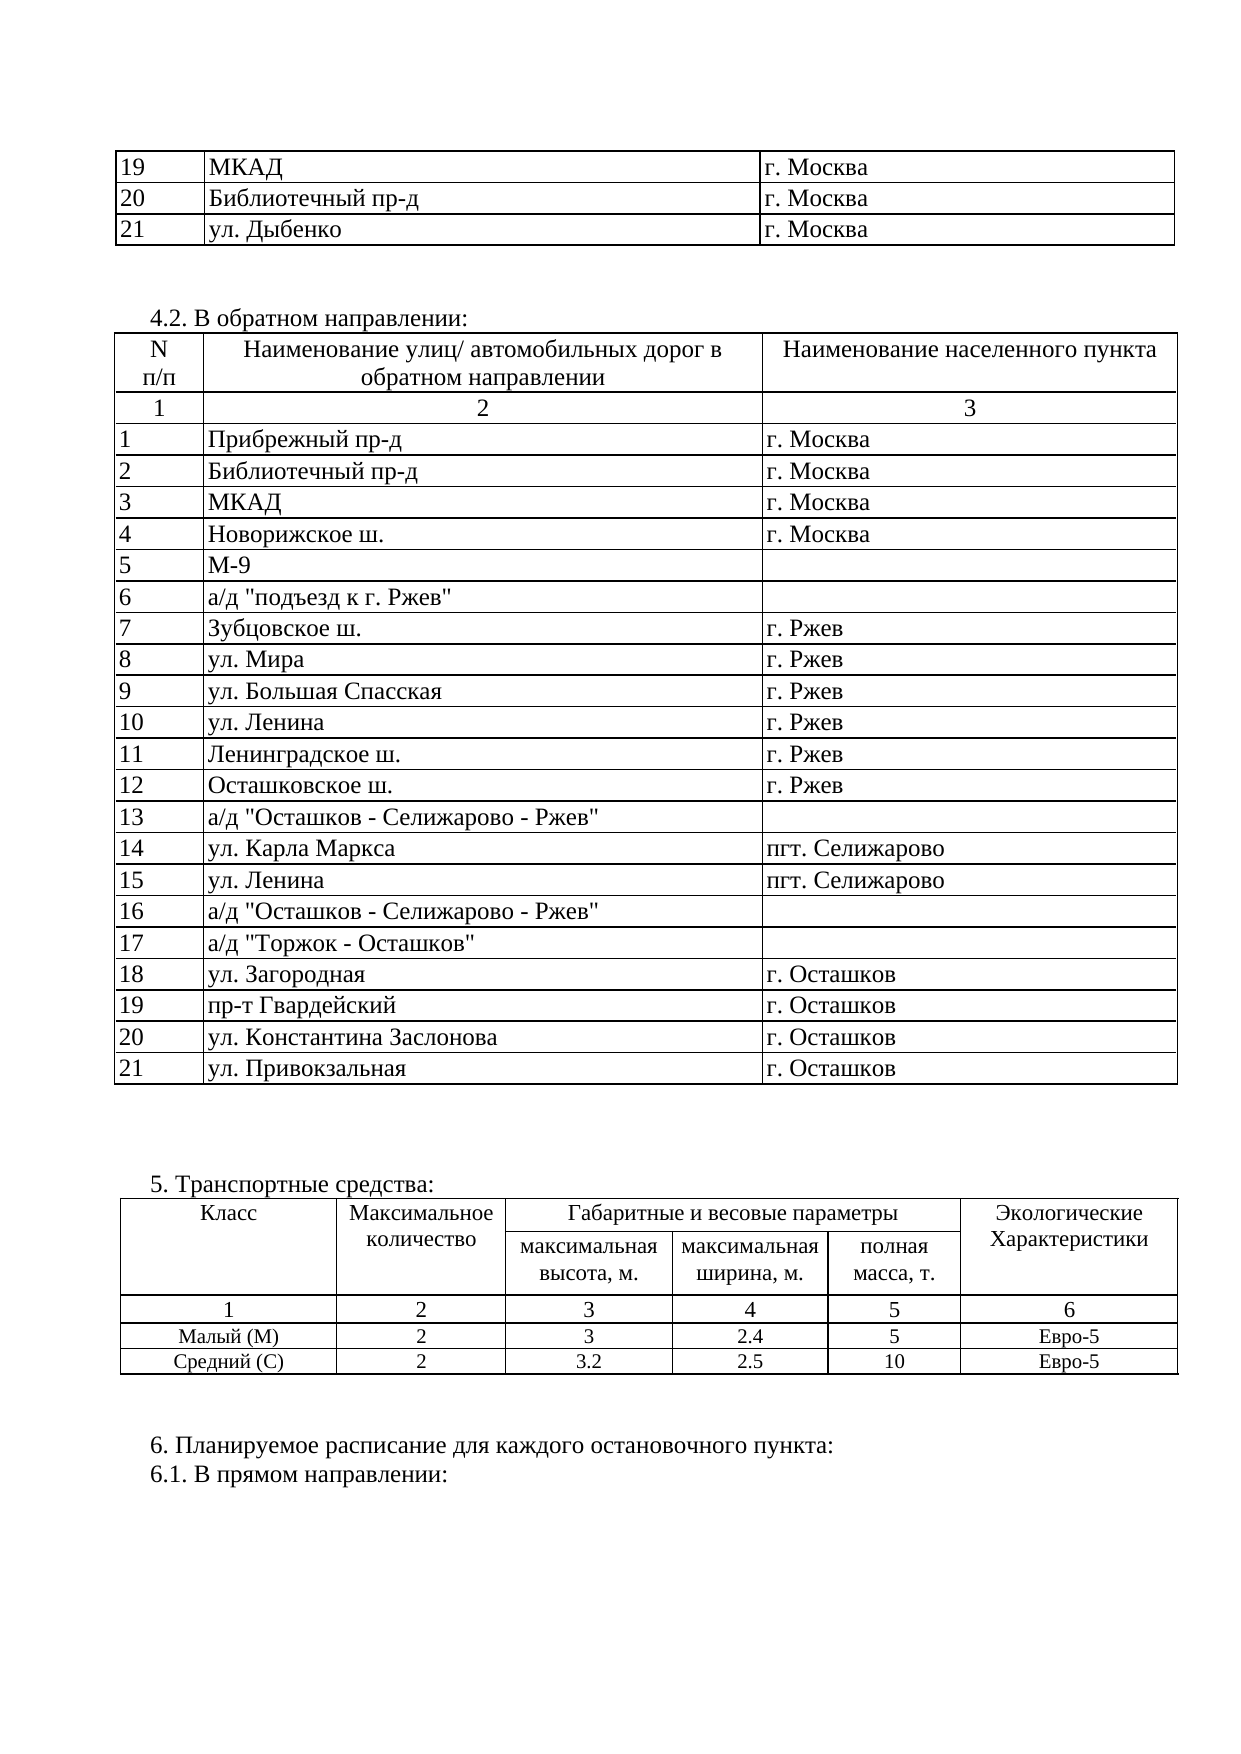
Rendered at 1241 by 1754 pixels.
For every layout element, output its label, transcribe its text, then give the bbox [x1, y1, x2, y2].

table_cell Библиотечный пр-д [205, 183, 759, 213]
table_cell 5 [829, 1324, 960, 1348]
table_header Экологические Характеристики [961, 1199, 1177, 1294]
table_cell 4 [115, 518, 203, 548]
table_cell 2 [337, 1296, 505, 1322]
table_cell 17 [115, 927, 203, 957]
table_cell ул. Ленина [204, 865, 762, 894]
table_cell 3 [763, 391, 1177, 423]
table_cell 5 [115, 550, 203, 580]
table_cell [763, 580, 1177, 611]
table_cell 6 [961, 1296, 1177, 1322]
table_cell полная масса, т. [829, 1232, 960, 1294]
table_cell ул. Дыбенко [205, 215, 759, 244]
table_cell г. Москва [763, 423, 1177, 454]
table_cell Новорижское ш. [204, 519, 762, 548]
table_cell 2 [337, 1349, 505, 1373]
table_cell ул. Большая Спасская [204, 676, 762, 706]
table_cell пгт. Селижарово [763, 863, 1177, 894]
table_cell Осташковское ш. [204, 770, 762, 800]
table_cell 19 [117, 152, 204, 181]
table_cell Прибрежный пр-д [204, 424, 762, 454]
table_cell 6 [115, 581, 203, 611]
table_cell г. Москва [763, 486, 1177, 517]
table_cell г. Москва [763, 517, 1177, 548]
table_cell пгт. Селижарово [763, 832, 1177, 863]
table_cell 16 [115, 896, 203, 926]
table_cell 12 [115, 770, 203, 800]
table_cell максимальная ширина, м. [673, 1232, 827, 1294]
table_cell г. Ржев [763, 769, 1177, 800]
table_cell г. Осташков [763, 1052, 1177, 1083]
table_cell 18 [115, 959, 203, 989]
table_cell ул. Привокзальная [204, 1053, 762, 1083]
table_cell 10 [829, 1349, 960, 1373]
table_cell 8 [115, 644, 203, 674]
table_header Максимальное количество [337, 1199, 505, 1294]
table_cell 20 [115, 1021, 203, 1052]
table_cell Ленинградское ш. [204, 739, 762, 769]
table_cell 4 [673, 1296, 827, 1322]
table_cell г. Ржев [763, 737, 1177, 769]
table_cell 7 [115, 613, 203, 643]
table_cell а/д "подъезд к г. Ржев" [204, 582, 762, 611]
table_cell г. Ржев [763, 643, 1177, 674]
table_cell а/д "Осташков - Селижарово - Ржев" [204, 802, 762, 832]
table_cell Евро-5 [961, 1324, 1177, 1348]
table_cell г. Ржев [763, 611, 1177, 643]
table_cell ул. Загородная [204, 959, 762, 989]
table_cell [763, 800, 1177, 832]
table_cell 21 [117, 215, 204, 244]
table_cell Зубцовское ш. [204, 613, 762, 643]
table_cell ул. Карла Маркса [204, 833, 762, 863]
table_cell 3.2 [506, 1349, 672, 1373]
table_cell 10 [115, 707, 203, 737]
table_cell 20 [117, 183, 204, 213]
table_cell 3 [115, 487, 203, 517]
table_cell 15 [115, 864, 203, 894]
table_cell 3 [506, 1324, 672, 1348]
table_cell пр-т Гвардейский [204, 991, 762, 1020]
table_cell 11 [115, 738, 203, 769]
table_cell ул. Ленина [204, 707, 762, 737]
table_cell 1 [115, 424, 203, 454]
table_cell 2.4 [673, 1324, 827, 1348]
table_cell г. Осташков [763, 958, 1177, 989]
table_cell М-9 [204, 550, 762, 580]
table_cell [763, 895, 1177, 926]
table_cell 14 [115, 833, 203, 863]
table_cell [763, 926, 1177, 957]
table_header Габаритные и весовые параметры [506, 1199, 960, 1231]
table_cell ул. Мира [204, 645, 762, 674]
table_cell г. Москва [761, 152, 1174, 181]
table_cell г. Ржев [763, 674, 1177, 706]
table_cell Средний (С) [121, 1349, 336, 1373]
text 4.2. В обратном направлении: [150, 303, 1090, 332]
table_header Класс [121, 1199, 336, 1294]
table_cell Малый (М) [121, 1324, 336, 1348]
table_cell 2 [115, 455, 203, 486]
table_cell 5 [829, 1296, 960, 1322]
table_cell 19 [115, 990, 203, 1020]
table_cell ул. Константина Заслонова [204, 1022, 762, 1052]
table_cell 1 [121, 1296, 336, 1322]
table_cell 3 [506, 1296, 672, 1322]
table_cell 9 [115, 675, 203, 706]
table_cell МКАД [204, 487, 762, 517]
table_cell 2.5 [673, 1349, 827, 1373]
table_cell 13 [115, 801, 203, 832]
table_cell 1 [115, 392, 203, 423]
table_cell 2 [204, 393, 762, 423]
text 6.1. В прямом направлении: [150, 1459, 1090, 1487]
table_cell а/д "Осташков - Селижарово - Ржев" [204, 896, 762, 926]
table_cell г. Ржев [763, 706, 1177, 737]
table_cell максимальная высота, м. [506, 1232, 672, 1294]
table_header Наименование улиц/ автомобильных дорог в обратном направлении [204, 334, 762, 391]
text 5. Транспортные средства: [150, 1169, 1090, 1197]
table_cell а/д "Торжок - Осташков" [204, 928, 762, 957]
table_cell г. Москва [761, 183, 1174, 213]
table_header N п/п [115, 334, 203, 391]
table_cell г. Осташков [763, 989, 1177, 1020]
text 6. Планируемое расписание для каждого остановочного пункта: [150, 1430, 1090, 1459]
table_cell г. Москва [763, 454, 1177, 486]
table_cell г. Москва [761, 215, 1174, 244]
table_cell Библиотечный пр-д [204, 456, 762, 486]
table_cell г. Осташков [763, 1020, 1177, 1052]
table_cell 21 [115, 1053, 203, 1083]
table_header Наименование населенного пункта [763, 334, 1177, 391]
table_cell 2 [337, 1324, 505, 1348]
table_cell Евро-5 [961, 1349, 1177, 1373]
table_cell МКАД [205, 152, 759, 181]
table_cell [763, 549, 1177, 580]
